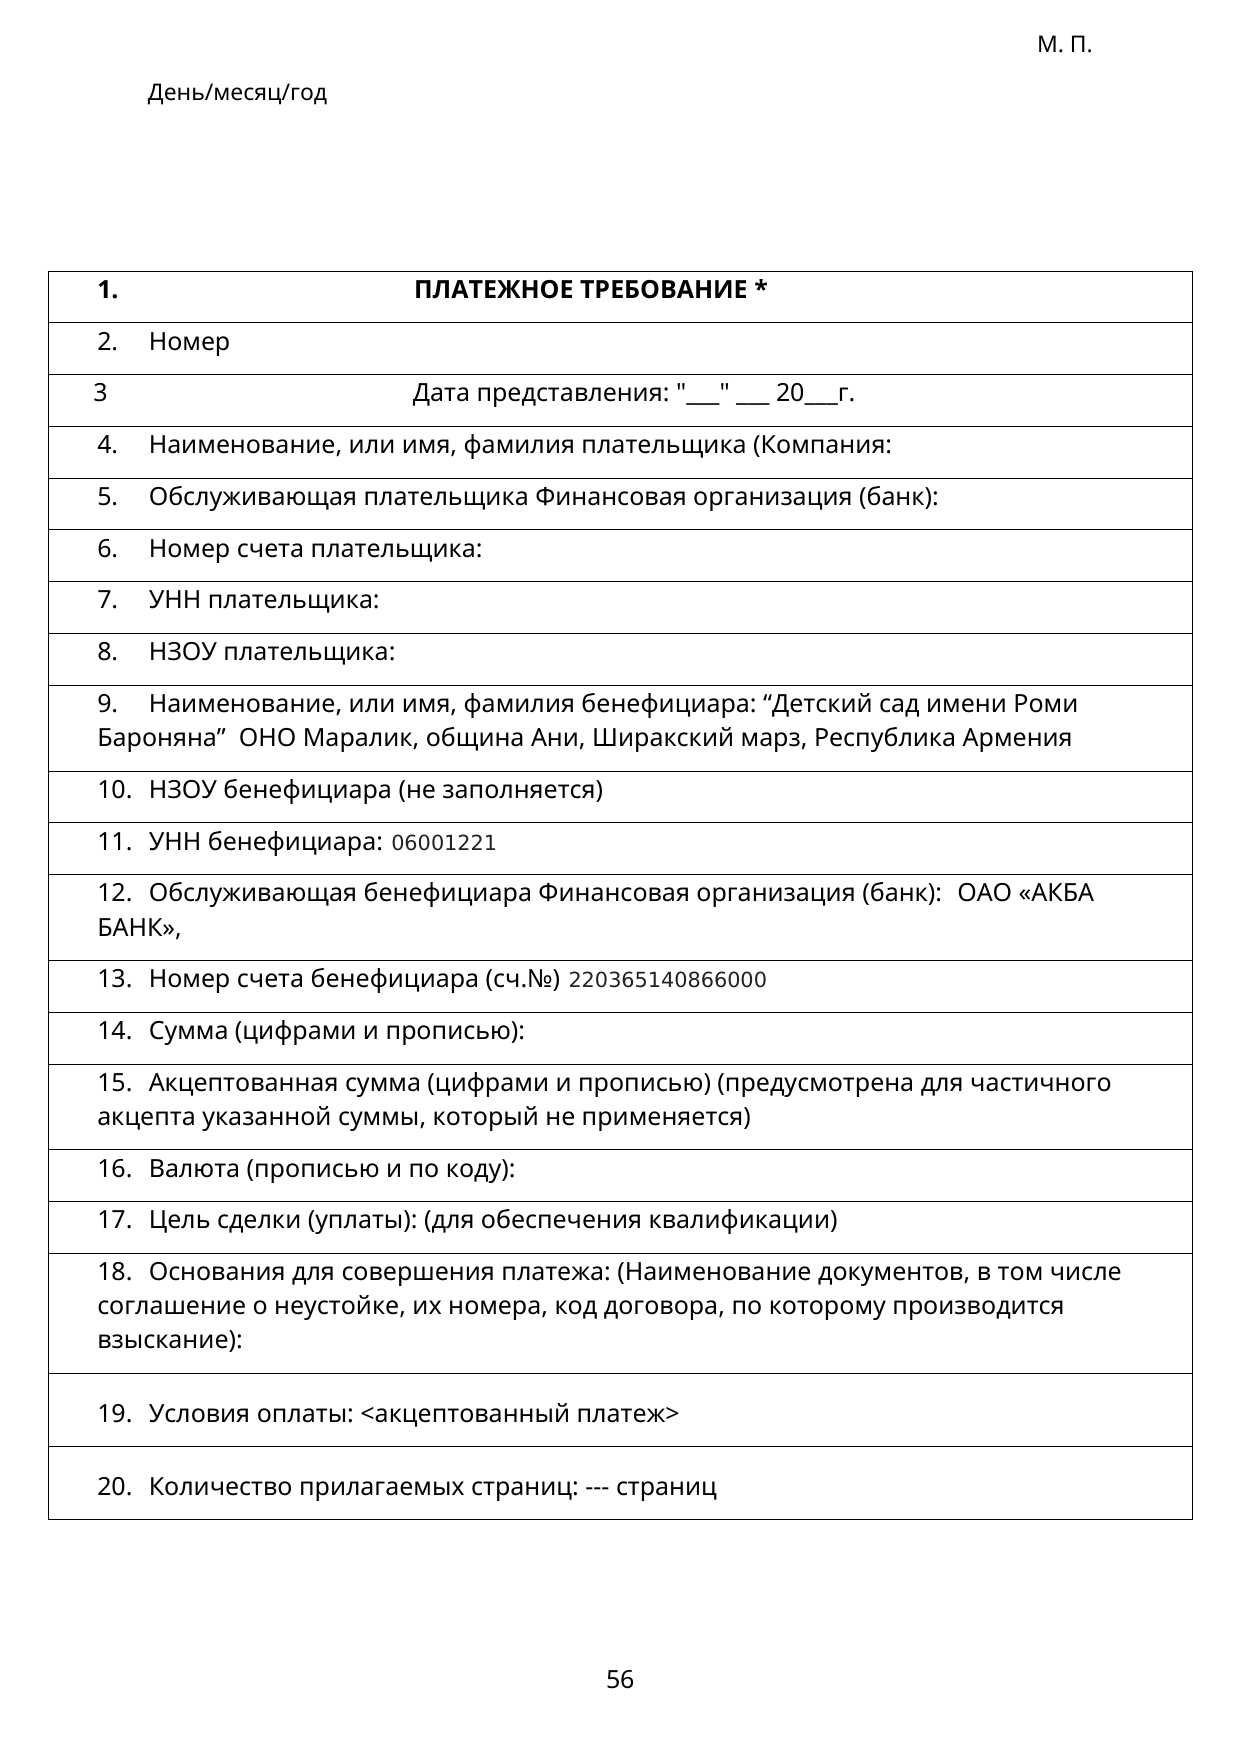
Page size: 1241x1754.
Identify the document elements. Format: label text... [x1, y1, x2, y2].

table_cell 5. Обслуживающая плательщика Финансовая организация (банк): [49, 479, 1192, 529]
table_cell 10. НЗОУ бенефициара (не заполняется) [49, 772, 1192, 822]
table_cell 11. УНН бенефициара: 06001221 [49, 823, 1192, 874]
table_header 1. ПЛАТЕЖНОЕ ТРЕБОВАНИЕ * [49, 272, 1192, 322]
table_cell 17. Цель сделки (уплаты): (для обеспечения квалификации) [49, 1202, 1192, 1253]
table_cell 20. Количество прилагаемых страниц: --- страниц [49, 1447, 1192, 1519]
table_cell 16. Валюта (прописью и по коду): [49, 1150, 1192, 1201]
table_cell 8. НЗОУ плательщика: [49, 634, 1192, 685]
table_cell 12. Обслуживающая бенефициара Финансовая организация (банк): ОАО «АКБА БАНК», [49, 875, 1192, 960]
table_cell 2. Номер [49, 323, 1192, 374]
table_cell 18. Основания для совершения платежа: (Наименование документов, в том числе соглашение о неустойке, их номера, код договора, по которому производится взыскание): [49, 1254, 1192, 1373]
text День/месяц/год [148, 76, 1092, 107]
table_cell 4. Наименование, или имя, фамилия плательщика (Компания: [49, 427, 1192, 478]
table_cell 19. Условия оплаты: <акцептованный платеж> [49, 1374, 1192, 1446]
text М. П. [148, 28, 1092, 59]
table_cell 6. Номер счета плательщика: [49, 530, 1192, 581]
table_cell 9. Наименование, или имя, фамилия бенефициара: “Детский сад имени Роми Бароняна” ОНО Маралик, община Ани, Ширакский марз, Республика Армения [49, 686, 1192, 771]
table_cell 14. Сумма (цифрами и прописью): [49, 1013, 1192, 1063]
table_cell 7. УНН плательщика: [49, 582, 1192, 633]
table_cell 15. Акцептованная сумма (цифрами и прописью) (предусмотрена для частичного акцепта указанной суммы, который не применяется) [49, 1065, 1192, 1149]
table_cell 3 Дата представления: "___" ___ 20___г. [49, 375, 1192, 426]
table_cell 13. Номер счета бенефициара (сч.№) 220365140866000 [49, 961, 1192, 1012]
